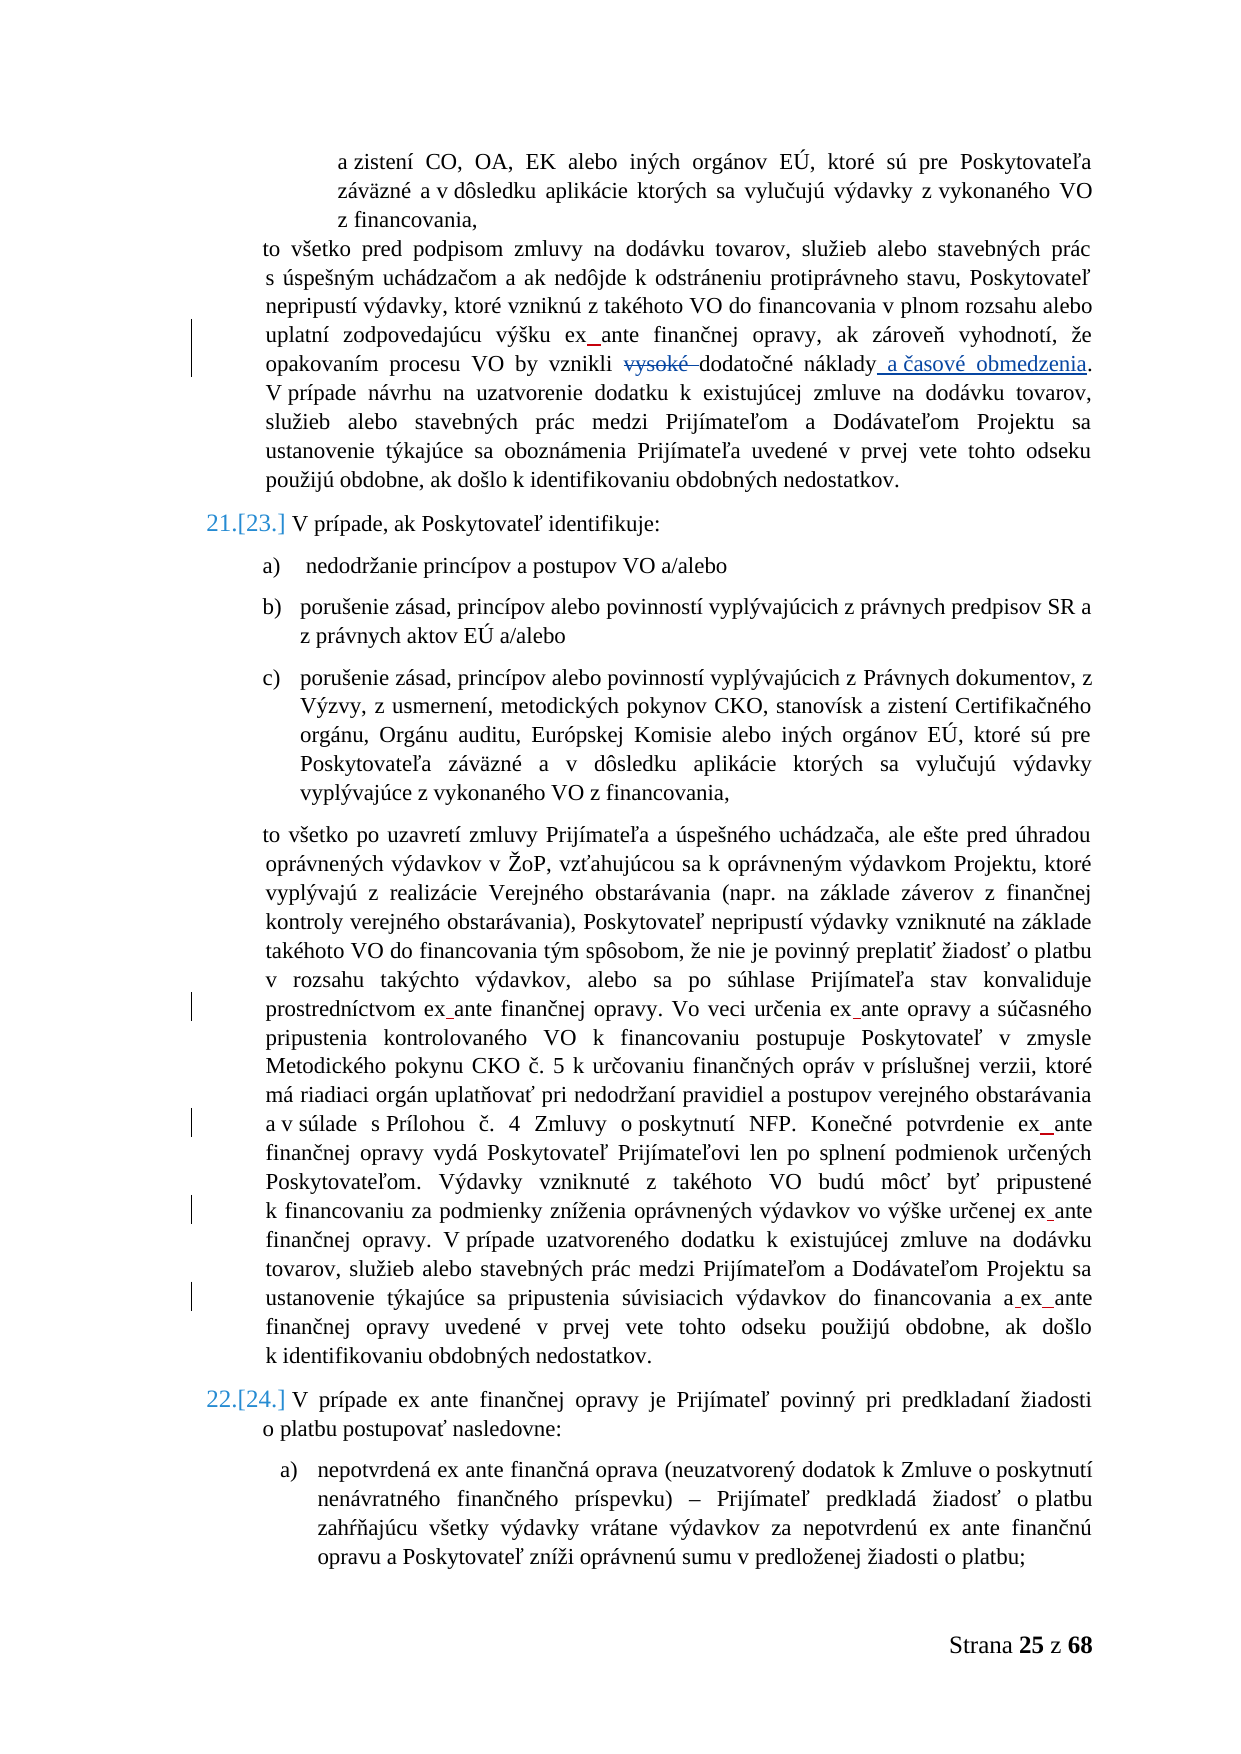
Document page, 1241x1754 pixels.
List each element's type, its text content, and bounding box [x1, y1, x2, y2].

list nepotvrdená ex ante finančná oprava (neuzatvorený dodatok k Zmluve o poskytnutí nenávratného finančného príspevku) – Prijímateľ predkladá žiadosť o platbu zahŕňajúcu všetky výdavky vrátane výdavkov za nepotvrdenú ex ante finančnú opravu a Poskytovateľ zníži oprávnenú sumu v predloženej žiadosti o platbu; [280, 1456, 1092, 1570]
list porušenie zásad, princípov alebo povinností vyplývajúcich z Právnych dokumentov, z Výzvy, z usmernení, metodických pokynov CKO, stanovísk a zistení Certifikačného orgánu, Orgánu auditu, Európskej Komisie alebo iných orgánov EÚ, ktoré sú pre Poskytovateľa záväzné a v dôsledku aplikácie ktorých sa vylučujú výdavky vyplývajúce z vykonaného VO z financovania, [262, 664, 1092, 806]
list to všetko po uzavretí zmluvy Prijímateľa a úspešného uchádzača, ale ešte pred úhradou oprávnených výdavkov v ŽoP, vzťahujúcou sa k oprávneným výdavkom Projektu, ktoré vyplývajú z realizácie Verejného obstarávania (napr. na základe záverov z finančnej kontroly verejného obstarávania), Poskytovateľ nepripustí výdavky vzniknuté na základe takéhoto VO do financovania tým spôsobom, že nie je povinný preplatiť žiadosť o platbu v rozsahu takýchto výdavkov, alebo sa po súhlase Prijímateľa stav konvaliduje prostredníctvom exante finančnej opravy. Vo veci určenia exante opravy a súčasného pripustenia kontrolovaného VO k financovaniu postupuje Poskytovateľ v zmysle Metodického pokynu CKO č. 5 k určovaniu finančných opráv v príslušnej verzii, ktoré má riadiaci orgán uplatňovať pri nedodržaní pravidiel a postupov verejného obstarávania a v súlade s Prílohou č. 4 Zmluvy o poskytnutí NFP. Konečné potvrdenie exante finančnej opravy vydá Poskytovateľ Prijímateľovi len po splnení podmienok určených Poskytovateľom. Výdavky vzniknuté z takéhoto VO budú môcť byť pripustené k financovaniu za podmienky zníženia oprávnených výdavkov vo výške určenej exante finančnej opravy. V prípade uzatvoreného dodatku k existujúcej zmluve na dodávku tovarov, služieb alebo stavebných prác medzi Prijímateľom a Dodávateľom Projektu sa ustanovenie týkajúce sa pripustenia súvisiacich výdavkov do financovania aexante finančnej opravy uvedené v prvej vete tohto odseku použijú obdobne, ak došlo k identifikovaniu obdobných nedostatkov. [262, 821, 1092, 1368]
list V prípade, ak Poskytovateľ identifikuje: [206, 508, 1092, 536]
list to všetko pred podpisom zmluvy na dodávku tovarov, služieb alebo stavebných prác s úspešným uchádzačom a ak nedôjde k odstráneniu protiprávneho stavu, Poskytovateľ nepripustí výdavky, ktoré vzniknú z takéhoto VO do financovania v plnom rozsahu alebo uplatní zodpovedajúcu výšku exante finančnej opravy, ak zároveň vyhodnotí, že opakovaním procesu VO by vznikli dodatočné náklady. V prípade návrhu na uzatvorenie dodatku k existujúcej zmluve na dodávku tovarov, služieb alebo stavebných prác medzi Prijímateľom a Dodávateľom Projektu sa ustanovenie týkajúce sa oboznámenia Prijímateľa uvedené v prvej vete tohto odseku použijú obdobne, ak došlo k identifikovaniu obdobných nedostatkov. [262, 234, 1092, 493]
list nedodržanie princípov a postupov VO a/alebo [262, 552, 1092, 578]
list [300, 148, 1092, 232]
list porušenie zásad, princípov alebo povinností vyplývajúcich z právnych predpisov SR a z právnych aktov EÚ a/alebo [262, 593, 1092, 648]
list V prípade ex ante finančnej opravy je Prijímateľ povinný pri predkladaní žiadosti o platbu postupovať nasledovne: [206, 1384, 1092, 1441]
